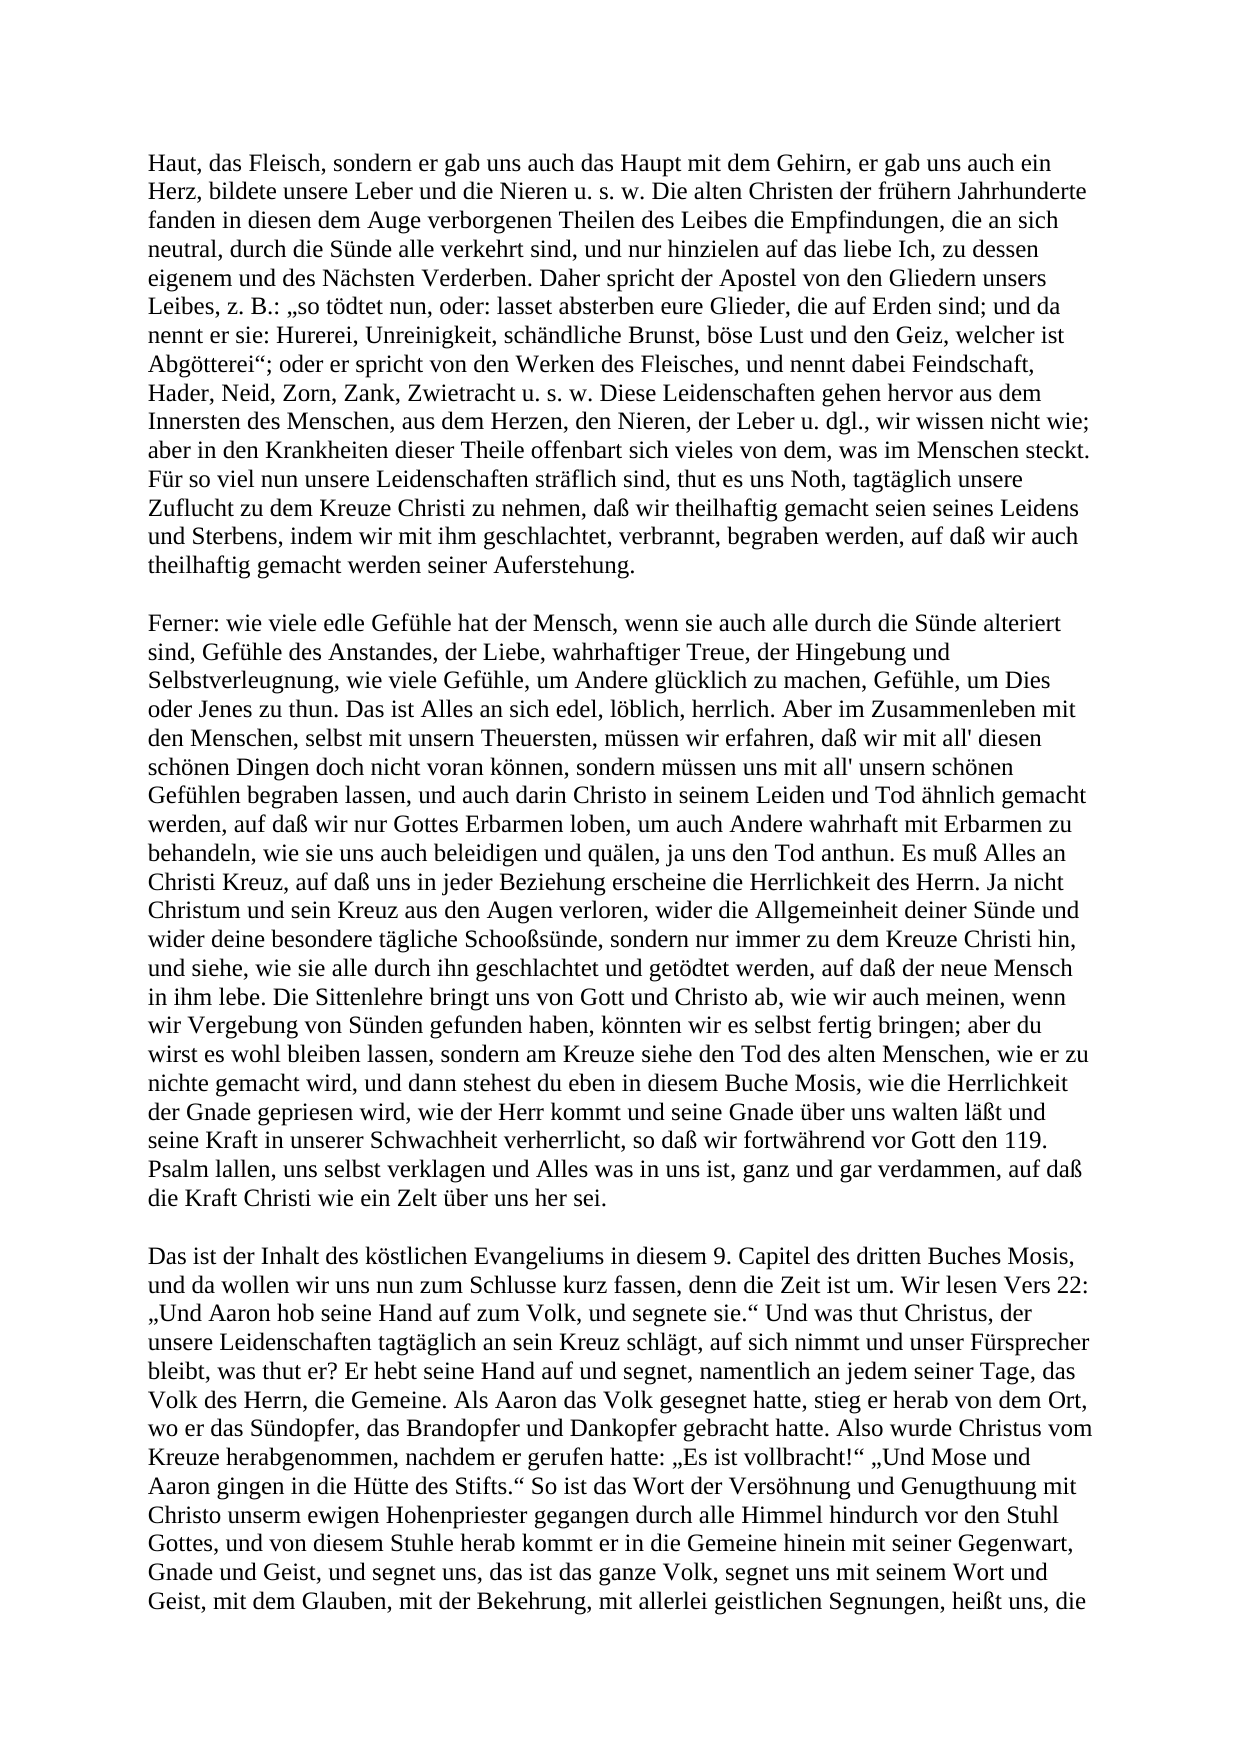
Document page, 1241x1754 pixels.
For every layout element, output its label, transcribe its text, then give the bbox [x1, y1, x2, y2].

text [148, 148, 1093, 579]
text Ferner: wie viele edle Gefühle hat der Mensch, wenn sie auch alle durch die Sünde alteriert sind, Gefühle des Anstandes, der Liebe, wahrhaftiger Treue, der Hingebung und Selbstverleugnung, wie viele Gefühle, um Andere glücklich zu machen, Gefühle, um Dies oder Jenes zu thun. Das ist Alles an sich edel, löblich, herrlich. Aber im Zusammenleben mit den Menschen, selbst mit unsern Theuersten, müssen wir erfahren, daß wir mit all' diesen schönen Dingen doch nicht voran können, sondern müssen uns mit all' unsern schönen Gefühlen begraben lassen, und auch darin Christo in seinem Leiden und Tod ähnlich gemacht werden, auf daß wir nur Gottes Erbarmen loben, um auch Andere wahrhaft mit Erbarmen zu behandeln, wie sie uns auch beleidigen und quälen, ja uns den Tod anthun. Es muß Alles an Christi Kreuz, auf daß uns in jeder Beziehung erscheine die Herrlichkeit des Herrn. Ja nicht Christum und sein Kreuz aus den Augen verloren, wider die Allgemeinheit deiner Sünde und wider deine besondere tägliche Schooßsünde, sondern nur immer zu dem Kreuze Christi hin, und siehe, wie sie alle durch ihn geschlachtet und getödtet werden, auf daß der neue Mensch in ihm lebe. Die Sittenlehre bringt uns von Gott und Christo ab, wie wir auch meinen, wenn wir Vergebung von Sünden gefunden haben, könnten wir es selbst fertig bringen; aber du wirst es wohl bleiben lassen, sondern am Kreuze siehe den Tod des alten Menschen, wie er zu nichte gemacht wird, und dann stehest du eben in diesem Buche Mosis, wie die Herrlichkeit der Gnade gepriesen wird, wie der Herr kommt und seine Gnade über uns walten läßt und seine Kraft in unserer Schwachheit verherrlicht, so daß wir fortwährend vor Gott den 119. Psalm lallen, uns selbst verklagen und Alles was in uns ist, ganz und gar verdammen, auf daß die Kraft Christi wie ein Zelt über uns her sei. [148, 608, 1093, 1212]
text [148, 1241, 1093, 1615]
